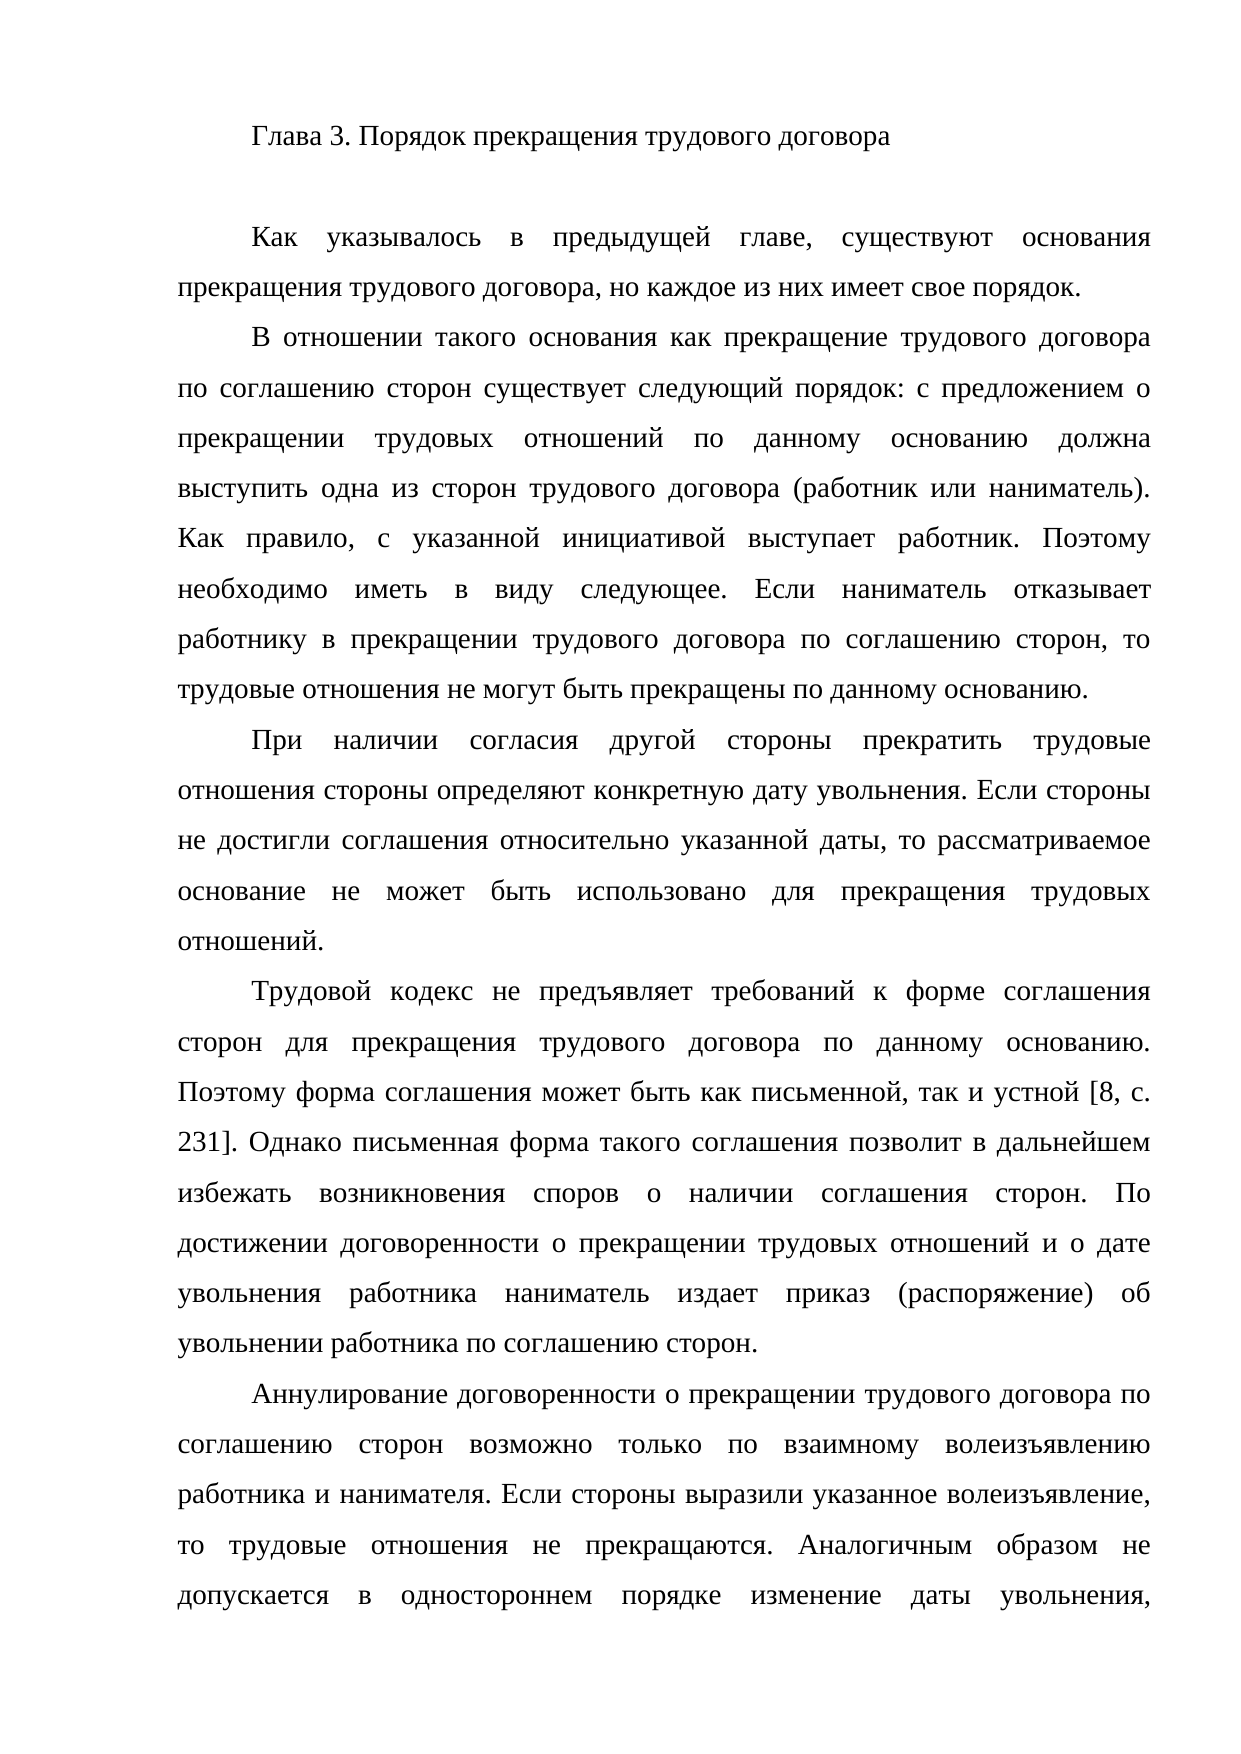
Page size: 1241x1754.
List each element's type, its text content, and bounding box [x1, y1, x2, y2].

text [177, 1376, 1152, 1611]
text Трудовой кодекс не предъявляет требований к форме соглашения сторон для прекращения трудового договора по данному основанию. Поэтому форма соглашения может быть как письменной, так и устной [8, с. 231]. Однако письменная форма такого соглашения позволит в дальнейшем избежать возникновения споров о наличии соглашения сторон. По достижении договоренности о прекращении трудовых отношений и о дате увольнения работника наниматель издает приказ (распоряжение) об увольнении работника по соглашению сторон. [177, 973, 1152, 1359]
text Глава 3. Порядок прекращения трудового договора [177, 118, 1152, 152]
text В отношении такого основания как прекращение трудового договора по соглашению сторон существует следующий порядок: с предложением о прекращении трудовых отношений по данному основанию должна выступить одна из сторон трудового договора (работник или наниматель). Как правило, с указанной инициативой выступает работник. Поэтому необходимо иметь в виду следующее. Если наниматель отказывает работнику в прекращении трудового договора по соглашению сторон, то трудовые отношения не могут быть прекращены по данному основанию. [177, 319, 1152, 705]
text Как указывалось в предыдущей главе, существуют основания прекращения трудового договора, но каждое из них имеет свое порядок. [177, 219, 1152, 303]
text При наличии согласия другой стороны прекратить трудовые отношения стороны определяют конкретную дату увольнения. Если стороны не достигли соглашения относительно указанной даты, то рассматриваемое основание не может быть использовано для прекращения трудовых отношений. [177, 722, 1152, 957]
